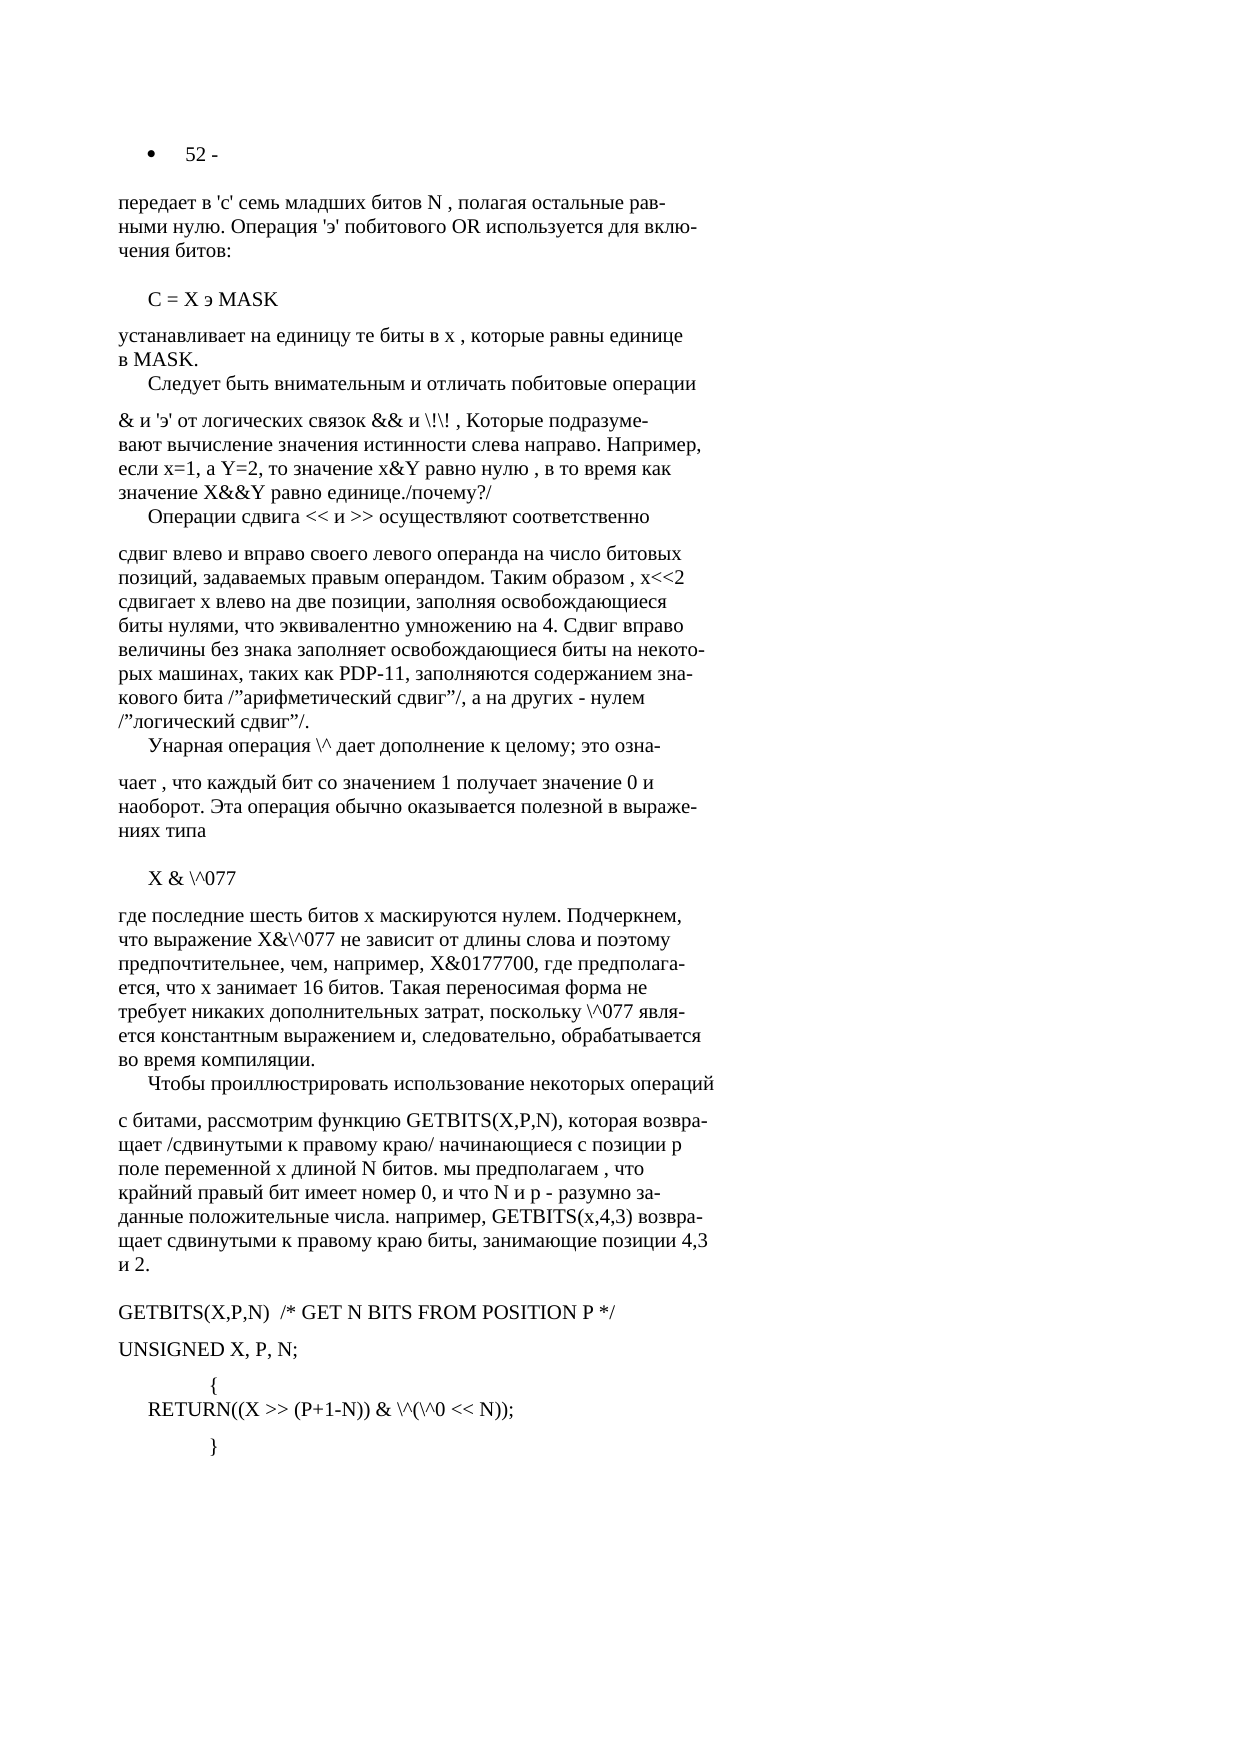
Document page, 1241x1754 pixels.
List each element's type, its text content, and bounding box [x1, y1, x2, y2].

list рых машинах, таких как PDP-11, заполняются содержанием зна- [118, 661, 1122, 685]
list чения битов: [118, 238, 1122, 262]
text Унарная операция \^ дает дополнение к целому; это озна- [148, 733, 1122, 757]
list где последние шесть битов х маскируются нулем. Подчеркнем, [118, 902, 1122, 927]
list и 2. [118, 1252, 1122, 1276]
list биты нулями, что эквивалентно умножению на 4. Сдвиг вправо [118, 613, 1122, 637]
list если х=1, а Y=2, то значение х&Y равно нулю , в то время как [118, 456, 1122, 480]
text C = X э MASK [148, 287, 1122, 311]
list с битами, рассмотрим функцию GETBITS(X,P,N), которая возвра- [118, 1107, 1122, 1132]
list /”логический сдвиг”/. [118, 709, 1122, 733]
list сдвигает х влево на две позиции, заполняя освобождающиеся [118, 589, 1122, 613]
list & и 'э' от логических связок && и \!\! , Которые подразуме- [118, 408, 1122, 432]
text RETURN((X >> (P+1-N)) & \^(\^0 << N)); [148, 1397, 1122, 1421]
list величины без знака заполняет освобождающиеся биты на некото- [118, 637, 1122, 661]
list ными нулю. Операция 'э' побитового OR используется для вклю- [118, 214, 1122, 238]
list требует никаких дополнительных затрат, поскольку \^077 явля- [118, 999, 1122, 1023]
list передает в 'с' семь младших битов N , полагая остальные рав- [118, 190, 1122, 214]
list позиций, задаваемых правым операндом. Таким образом , х<<2 [118, 565, 1122, 589]
list данные положительные числа. например, GETBITS(х,4,3) возвра- [118, 1204, 1122, 1228]
text UNSIGNED X, P, N; [118, 1337, 1122, 1361]
list щает /сдвинутыми к правому краю/ начинающиеся с позиции р [118, 1132, 1122, 1156]
text GETBITS(X,P,N) /* GET N BITS FROM POSITION P */ [118, 1300, 1122, 1324]
list предпочтительнее, чем, например, X&0177700, где предполага- [118, 951, 1122, 975]
text } [118, 1434, 1122, 1458]
list что выражение X&\^077 не зависит от длины слова и поэтому [118, 927, 1122, 951]
list наоборот. Эта операция обычно оказывается полезной в выраже- [118, 794, 1122, 818]
list ется константным выражением и, следовательно, обрабатывается [118, 1023, 1122, 1047]
list 52 - [148, 142, 1122, 166]
text Следует быть внимательным и отличать побитовые операции [148, 371, 1122, 395]
list чает , что каждый бит со значением 1 получает значение 0 и [118, 770, 1122, 794]
list вают вычисление значения истинности слева направо. Например, [118, 432, 1122, 456]
list ниях типа [118, 818, 1122, 842]
list значение X&&Y равно единице./почему?/ [118, 480, 1122, 504]
list во время компиляции. [118, 1047, 1122, 1071]
text { [118, 1373, 1122, 1397]
list устанавливает на единицу те биты в х , которые равны единице [118, 323, 1122, 347]
list сдвиг влево и вправо своего левого операнда на число битовых [118, 541, 1122, 565]
list крайний правый бит имеет номер 0, и что N и р - разумно за- [118, 1180, 1122, 1204]
text X & \^077 [148, 866, 1122, 890]
list ется, что х занимает 16 битов. Такая переносимая форма не [118, 975, 1122, 999]
list щает сдвинутыми к правому краю биты, занимающие позиции 4,3 [118, 1228, 1122, 1252]
list в MASK. [118, 347, 1122, 371]
list поле переменной х длиной N битов. мы предполагаем , что [118, 1156, 1122, 1180]
text Операции сдвига << и >> осуществляют соответственно [148, 504, 1122, 528]
list кового бита /”арифметический сдвиг”/, а на других - нулем [118, 685, 1122, 709]
text Чтобы проиллюстрировать использование некоторых операций [148, 1071, 1122, 1095]
